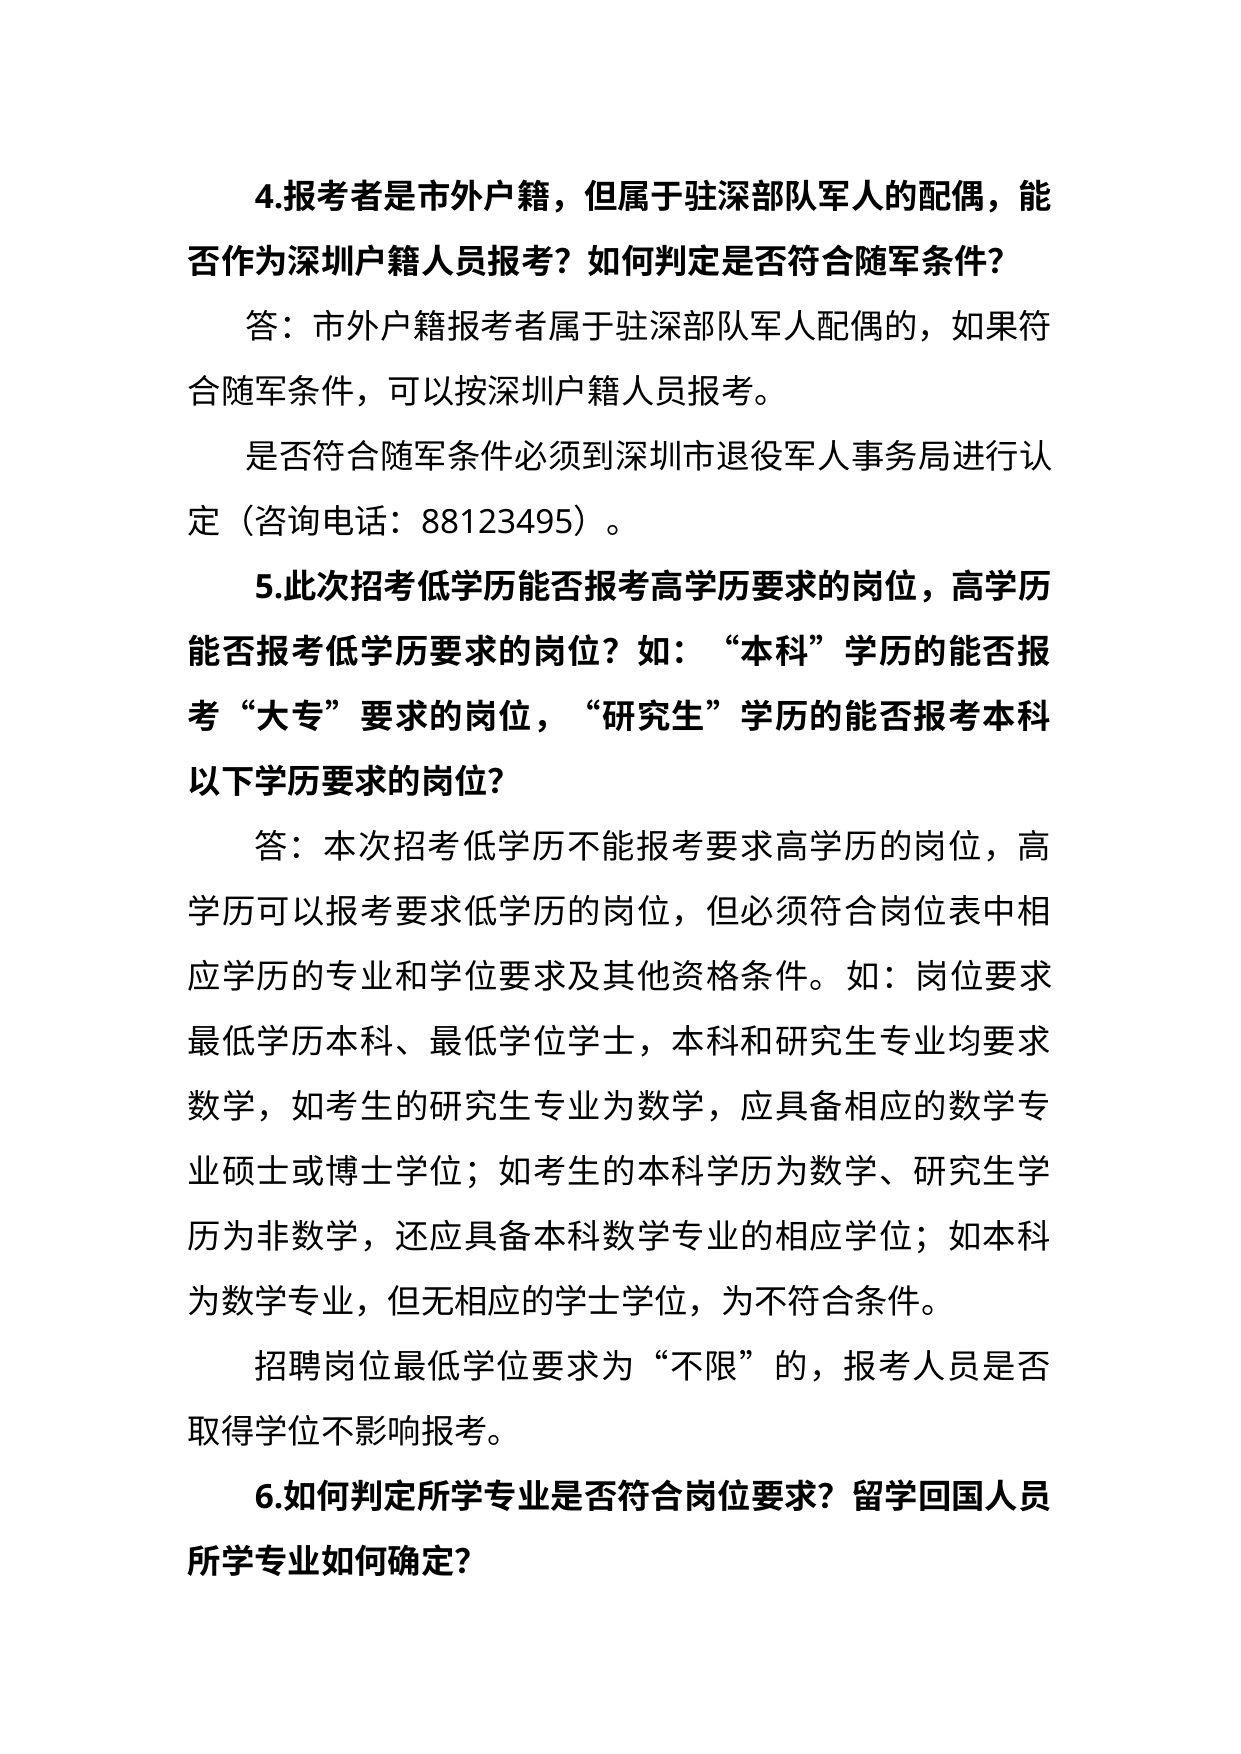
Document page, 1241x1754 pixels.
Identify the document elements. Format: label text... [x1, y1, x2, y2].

text 6.如何判定所学专业是否符合岗位要求？留学回国人员所学专业如何确定？ [187, 1462, 1053, 1592]
text 是否符合随军条件必须到深圳市退役军人事务局进行认定（咨询电话：88123495）。 [187, 422, 1053, 552]
text 答：市外户籍报考者属于驻深部队军人配偶的，如果符合随军条件，可以按深圳户籍人员报考。 [187, 292, 1053, 422]
text 4.报考者是市外户籍，但属于驻深部队军人的配偶，能否作为深圳户籍人员报考？如何判定是否符合随军条件？ [187, 162, 1053, 292]
text 答：本次招考低学历不能报考要求高学历的岗位，高学历可以报考要求低学历的岗位，但必须符合岗位表中相应学历的专业和学位要求及其他资格条件。如：岗位要求最低学历本科、最低学位学士，本科和研究生专业均要求数学，如考生的研究生专业为数学，应具备相应的数学专业硕士或博士学位；如考生的本科学历为数学、研究生学历为非数学，还应具备本科数学专业的相应学位；如本科为数学专业，但无相应的学士学位，为不符合条件。 [187, 812, 1053, 1332]
text 5.此次招考低学历能否报考高学历要求的岗位，高学历能否报考低学历要求的岗位？如：“本科”学历的能否报考“大专”要求的岗位，“研究生”学历的能否报考本科以下学历要求的岗位？ [187, 552, 1053, 812]
text 招聘岗位最低学位要求为“不限”的，报考人员是否取得学位不影响报考。 [187, 1332, 1053, 1462]
